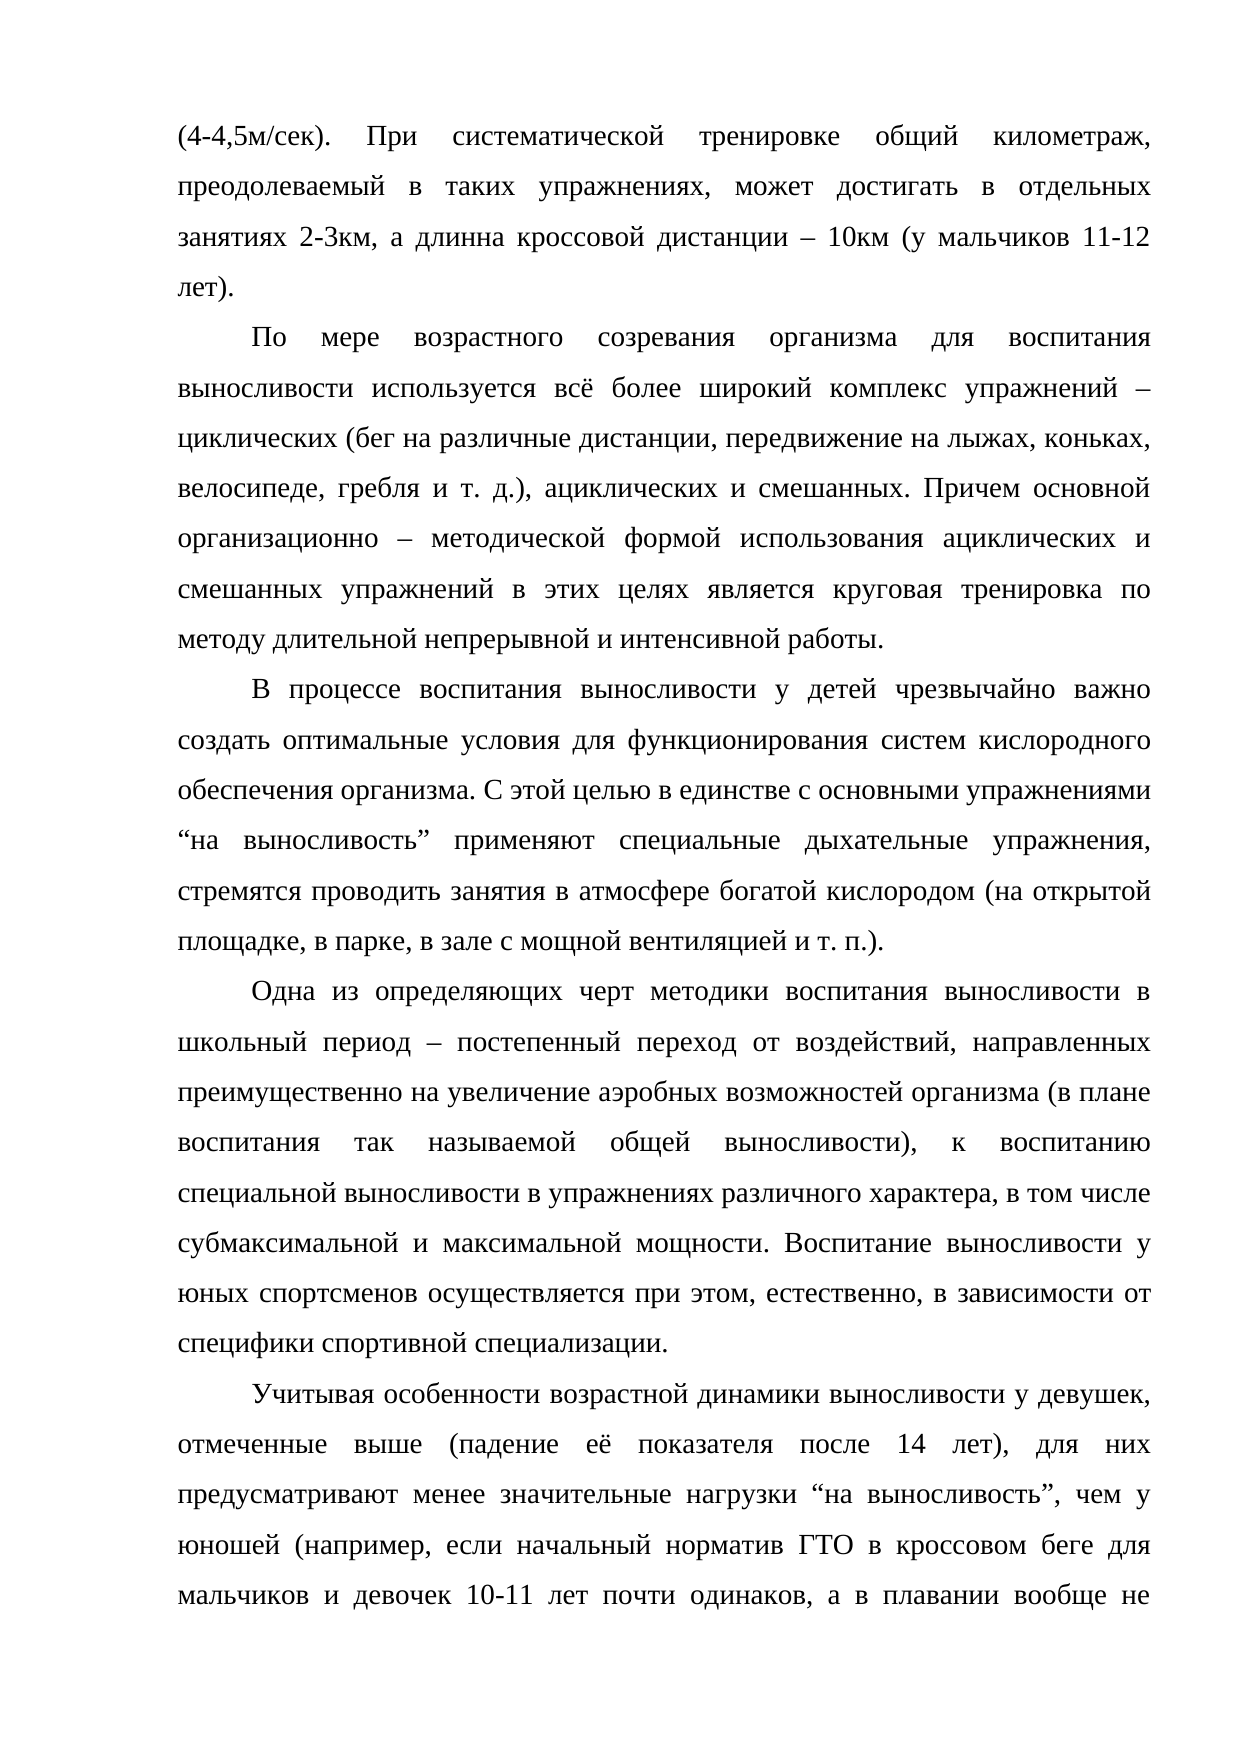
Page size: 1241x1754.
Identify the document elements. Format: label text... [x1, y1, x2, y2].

text По мере возрастного созревания организма для воспитания выносливости используется всё более широкий комплекс упражнений – циклических (бег на различные дистанции, передвижение на лыжах, коньках, велосипеде, гребля и т. д.), ациклических и смешанных. Причем основной организационно – методической формой использования ациклических и смешанных упражнений в этих целях является круговая тренировка по методу длительной непрерывной и интенсивной работы. [177, 319, 1152, 655]
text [177, 1376, 1152, 1611]
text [177, 118, 1152, 303]
text В процессе воспитания выносливости у детей чрезвычайно важно создать оптимальные условия для функционирования систем кислородного обеспечения организма. С этой целью в единстве с основными упражнениями “на выносливость” применяют специальные дыхательные упражнения, стремятся проводить занятия в атмосфере богатой кислородом (на открытой площадке, в парке, в зале с мощной вентиляцией и т. п.). [177, 672, 1152, 957]
text Одна из определяющих черт методики воспитания выносливости в школьный период – постепенный переход от воздействий, направленных преимущественно на увеличение аэробных возможностей организма (в плане воспитания так называемой общей выносливости), к воспитанию специальной выносливости в упражнениях различного характера, в том числе субмаксимальной и максимальной мощности. Воспитание выносливости у юных спортсменов осуществляется при этом, естественно, в зависимости от специфики спортивной специализации. [177, 973, 1152, 1359]
